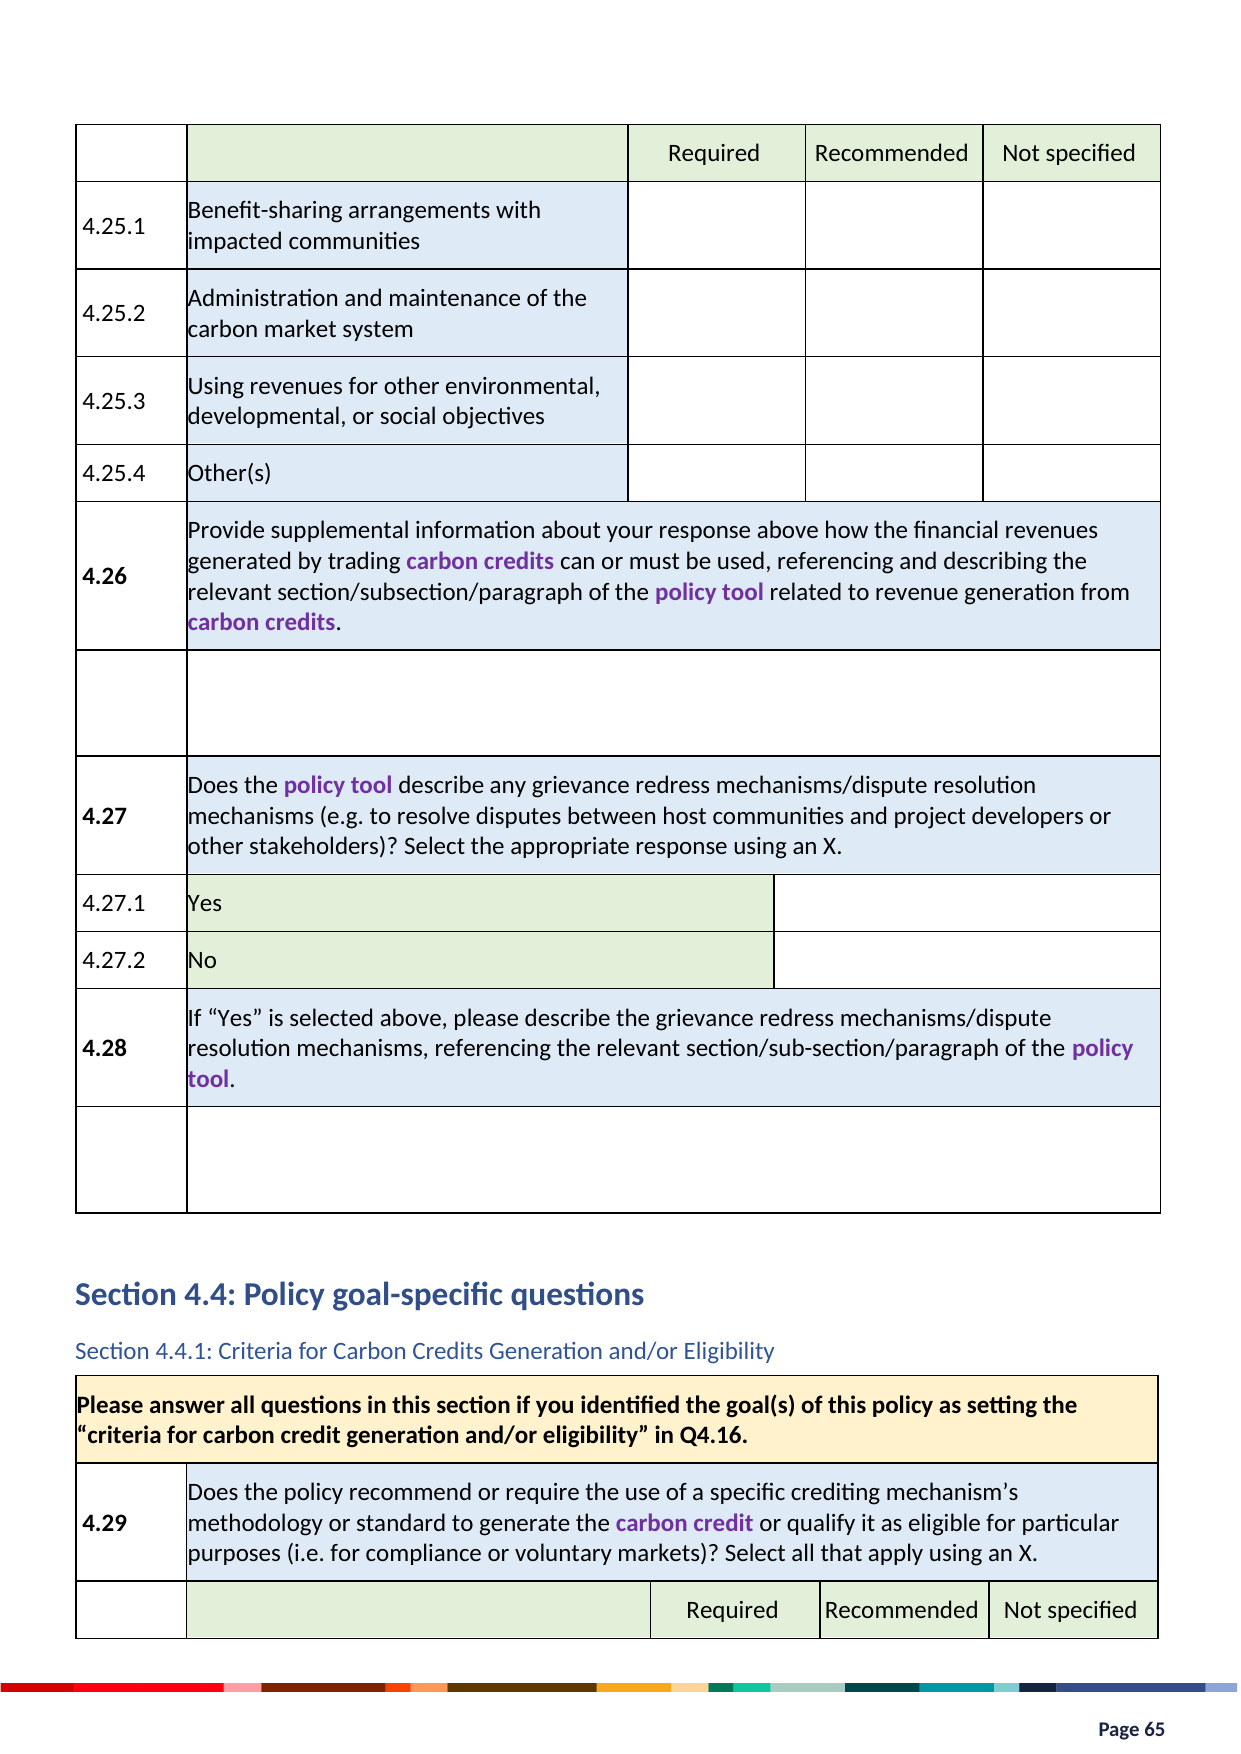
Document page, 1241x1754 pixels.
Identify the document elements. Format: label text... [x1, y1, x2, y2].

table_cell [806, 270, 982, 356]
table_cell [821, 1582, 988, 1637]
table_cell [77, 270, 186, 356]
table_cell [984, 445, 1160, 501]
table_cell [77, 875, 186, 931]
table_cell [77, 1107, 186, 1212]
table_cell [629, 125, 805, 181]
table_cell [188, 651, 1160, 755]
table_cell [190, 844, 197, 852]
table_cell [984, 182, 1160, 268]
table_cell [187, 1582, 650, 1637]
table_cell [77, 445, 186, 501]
subtitle Section 4.4: Policy goal-specific questions [75, 1273, 1165, 1314]
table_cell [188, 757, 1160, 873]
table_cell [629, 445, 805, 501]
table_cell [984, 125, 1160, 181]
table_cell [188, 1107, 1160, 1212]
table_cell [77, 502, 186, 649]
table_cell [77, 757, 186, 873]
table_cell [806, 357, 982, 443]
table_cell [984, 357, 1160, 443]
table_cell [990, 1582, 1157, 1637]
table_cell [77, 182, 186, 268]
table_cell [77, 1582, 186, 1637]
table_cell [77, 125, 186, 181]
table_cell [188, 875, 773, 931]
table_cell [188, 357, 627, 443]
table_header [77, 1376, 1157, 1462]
picture [0, 1683, 1236, 1692]
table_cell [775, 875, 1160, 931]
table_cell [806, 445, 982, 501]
subtitle Section 4.4.1: Criteria for Carbon Credits Generation and/or Eligibility [75, 1331, 1165, 1366]
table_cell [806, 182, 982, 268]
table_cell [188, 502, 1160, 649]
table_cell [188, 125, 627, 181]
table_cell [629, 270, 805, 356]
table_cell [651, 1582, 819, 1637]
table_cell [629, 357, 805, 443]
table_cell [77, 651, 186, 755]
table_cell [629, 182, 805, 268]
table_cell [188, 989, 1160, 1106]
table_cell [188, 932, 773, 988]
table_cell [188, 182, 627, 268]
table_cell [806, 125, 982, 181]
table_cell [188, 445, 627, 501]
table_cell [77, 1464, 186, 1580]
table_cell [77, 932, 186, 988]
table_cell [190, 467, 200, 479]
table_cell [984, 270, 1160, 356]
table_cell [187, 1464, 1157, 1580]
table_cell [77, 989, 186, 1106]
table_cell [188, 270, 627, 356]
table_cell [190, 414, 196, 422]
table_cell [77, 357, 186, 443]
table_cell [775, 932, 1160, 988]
